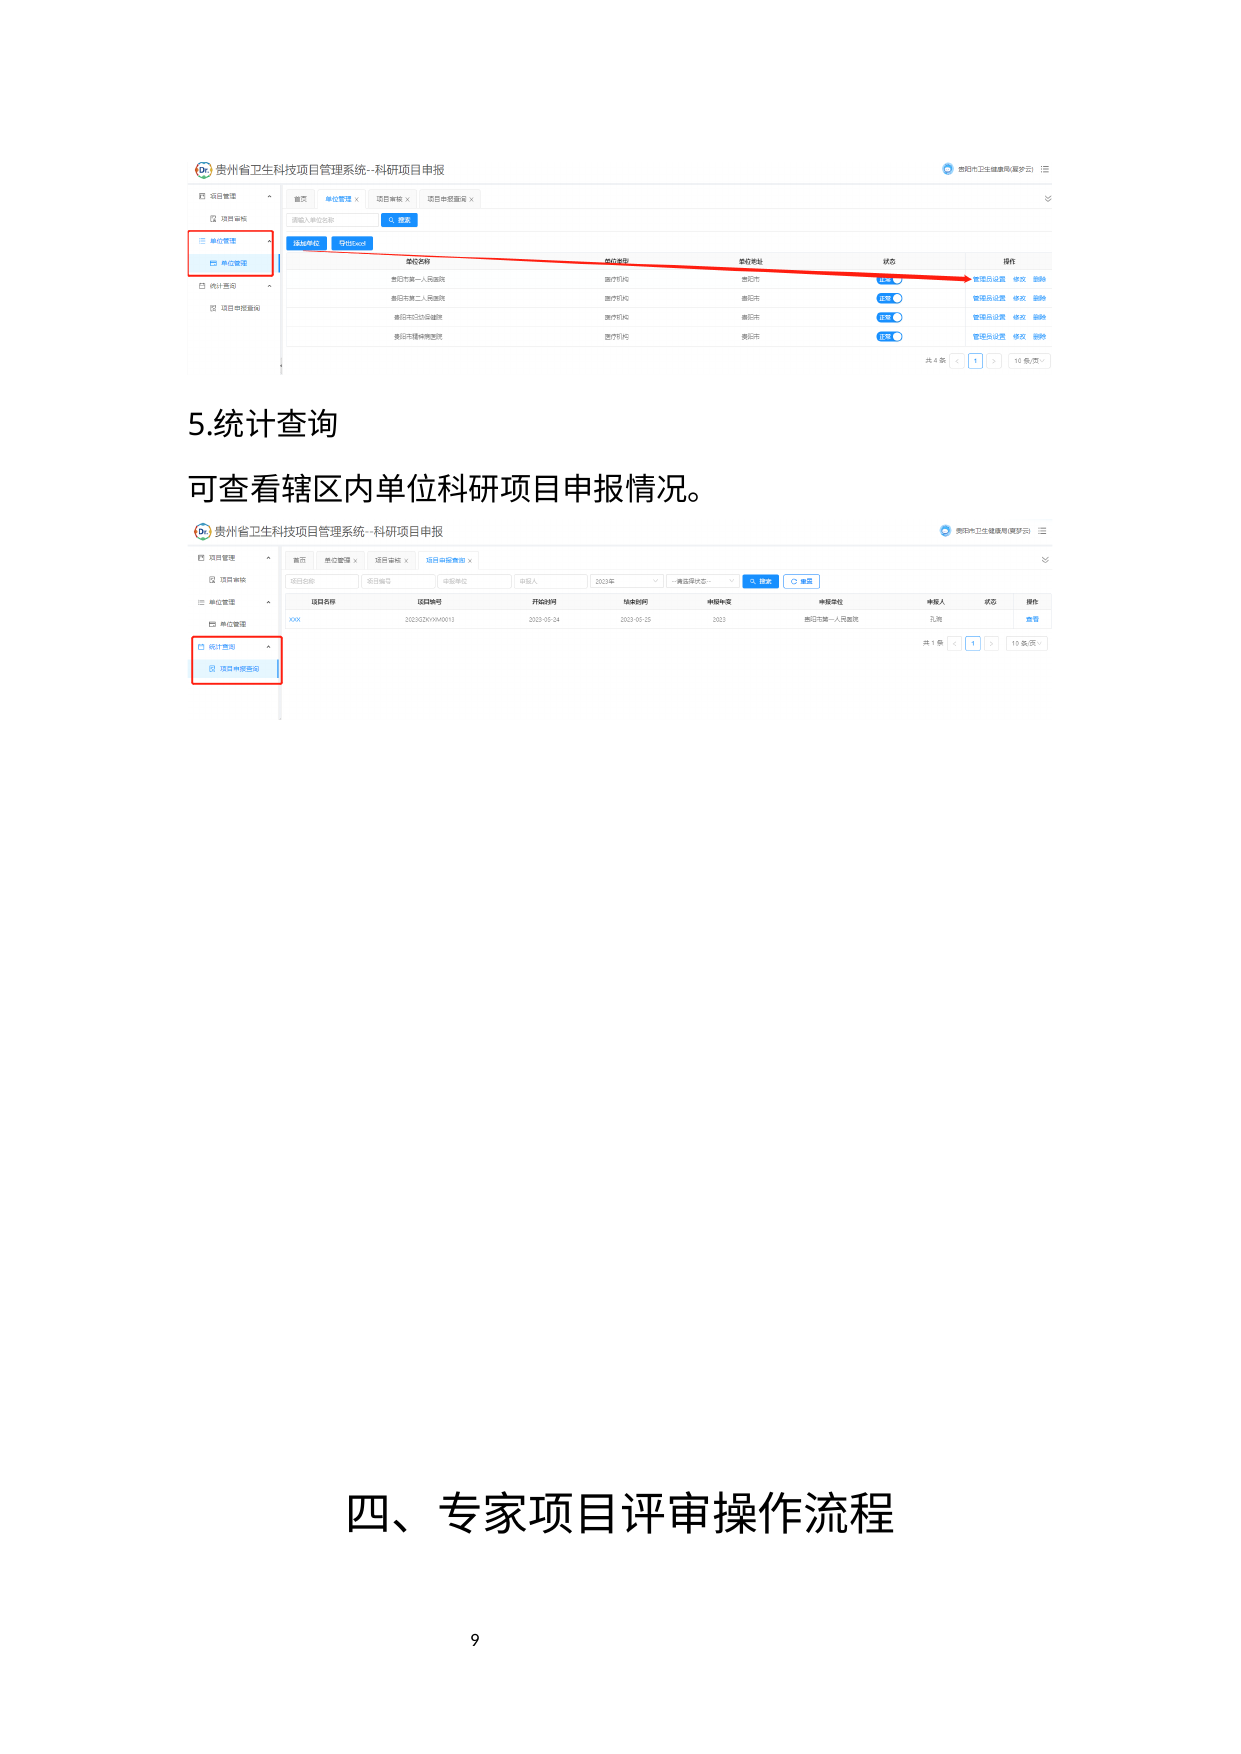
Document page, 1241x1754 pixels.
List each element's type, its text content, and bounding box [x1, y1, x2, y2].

text 四、专家项目评审操作流程 [187, 1462, 1053, 1559]
list 可查看辖区内单位科研项目申报情况。 [187, 454, 1053, 519]
picture [187, 162, 1052, 375]
list 5.统计查询 [187, 389, 1053, 454]
picture [187, 519, 1053, 720]
